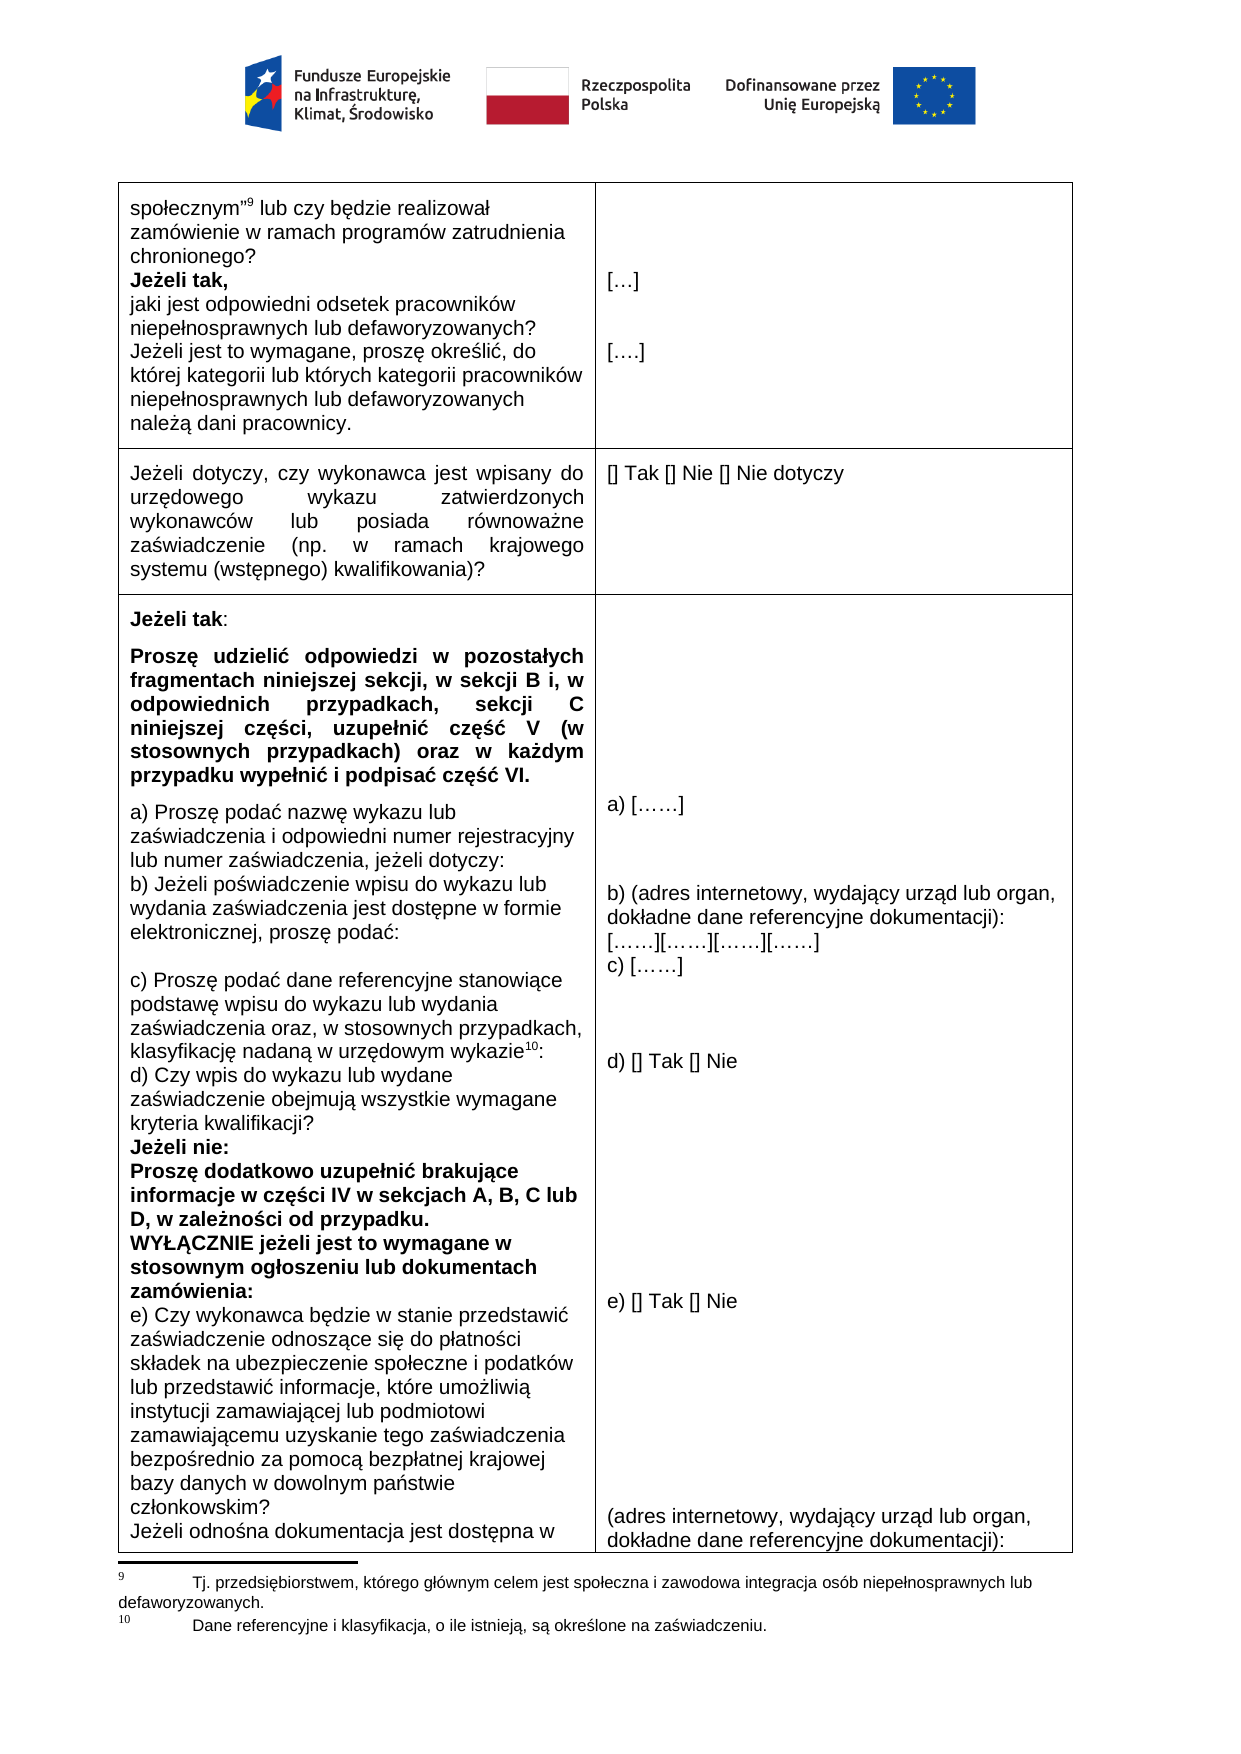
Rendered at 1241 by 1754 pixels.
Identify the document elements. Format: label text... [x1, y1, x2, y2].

table_cell [] Tak [] Nie [] Nie dotyczy [596, 449, 1072, 593]
picture [229, 37, 989, 149]
table_cell Jeżeli dotyczy, czy wykonawca jest wpisany do urzędowego wykazu zatwierdzonych wykonawców lub posiada równoważne zaświadczenie (np. w ramach krajowego systemu (wstępnego) kwalifikowania)? [119, 449, 595, 593]
table_cell [] Tak [] Nie […] [….] [596, 183, 1072, 448]
